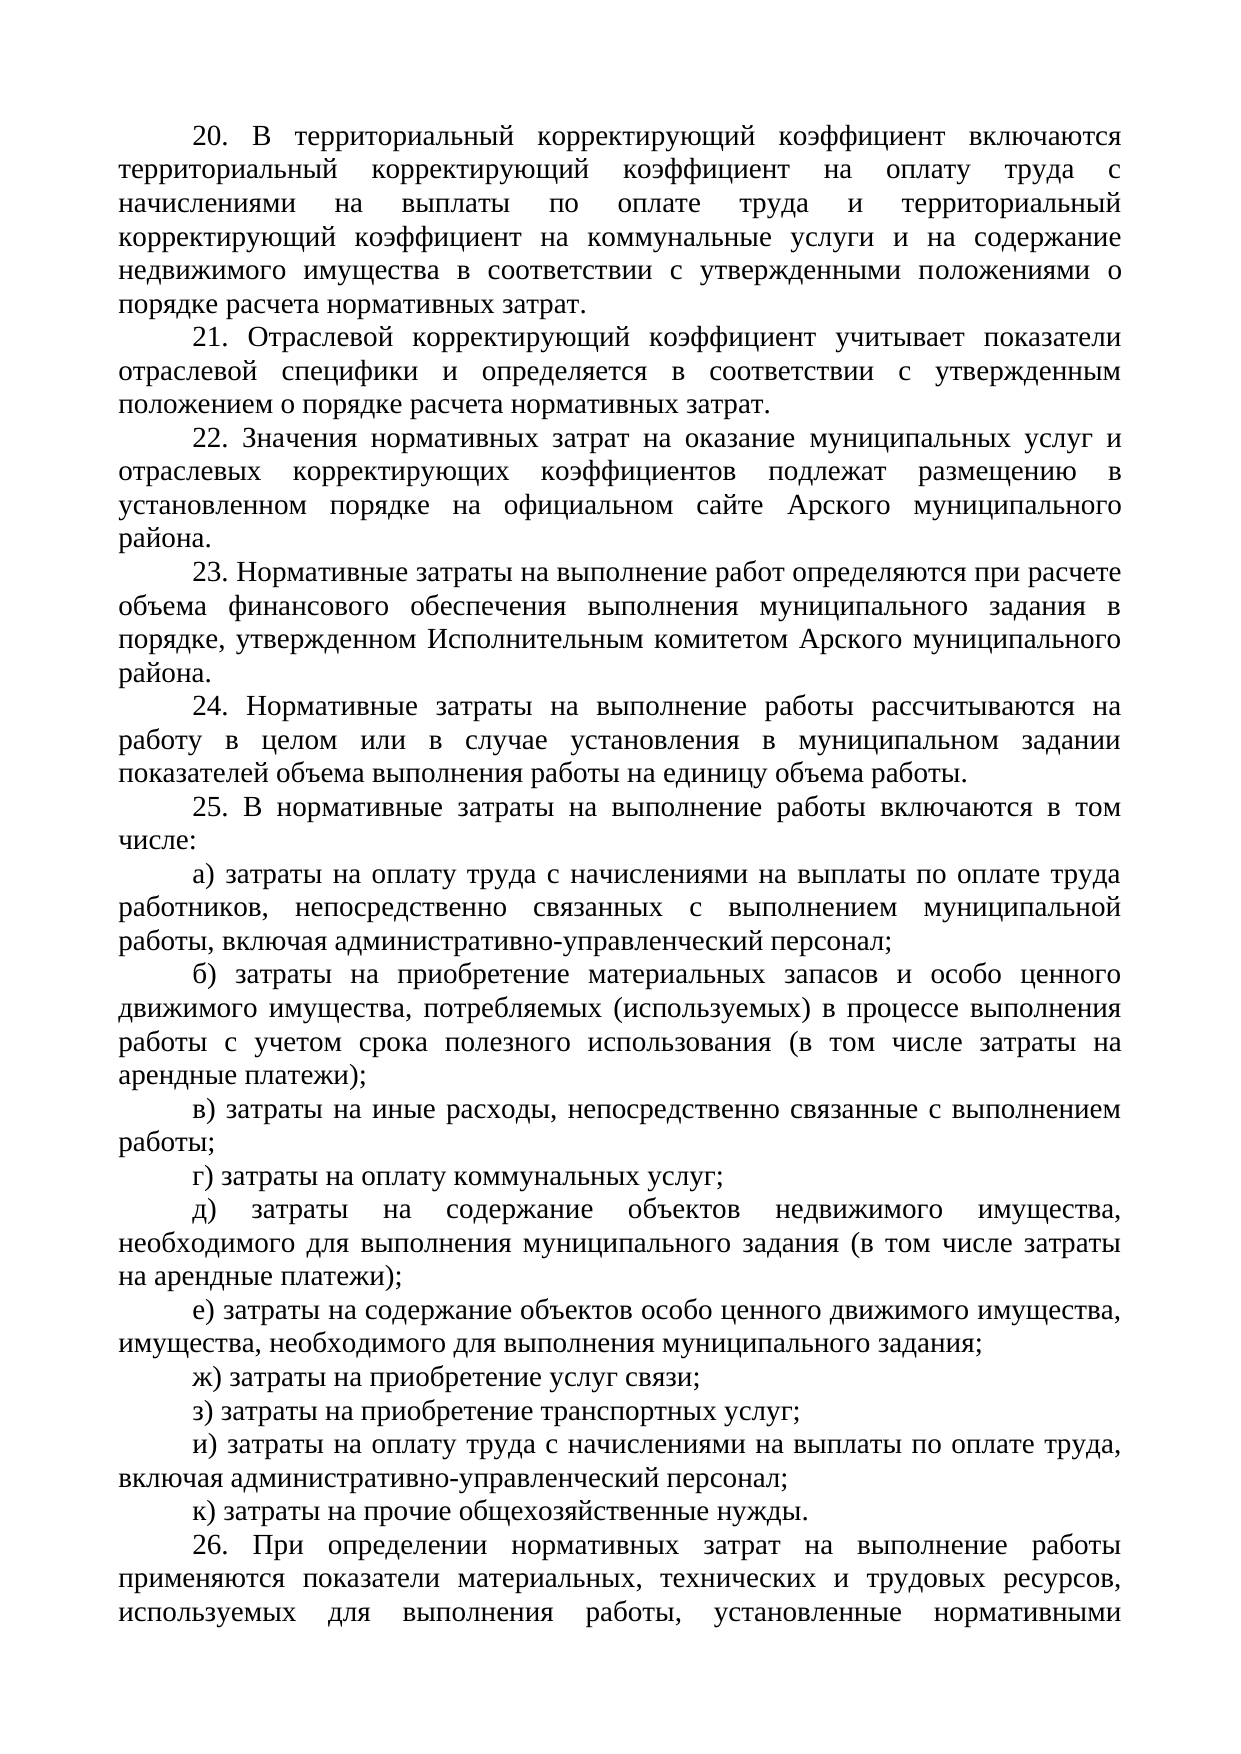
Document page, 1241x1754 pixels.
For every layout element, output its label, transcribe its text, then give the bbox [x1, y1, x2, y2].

text а) затраты на оплату труда с начислениями на выплаты по оплате труда работников, непосредственно связанных с выполнением муниципальной работы, включая административно-управленческий персонал; [118, 856, 1122, 957]
text д) затраты на содержание объектов недвижимого имущества, необходимого для выполнения муниципального задания (в том числе затраты на арендные платежи); [118, 1191, 1122, 1292]
text и) затраты на оплату труда с начислениями на выплаты по оплате труда, включая административно-управленческий персонал; [118, 1426, 1122, 1493]
text 24. Нормативные затраты на выполнение работы рассчитываются на работу в целом или в случае установления в муниципальном задании показателей объема выполнения работы на единицу объема работы. [118, 688, 1122, 789]
text г) затраты на оплату коммунальных услуг; [118, 1158, 1122, 1191]
text е) затраты на содержание объектов особо ценного движимого имущества, имущества, необходимого для выполнения муниципального задания; [118, 1292, 1122, 1359]
text в) затраты на иные расходы, непосредственно связанные с выполнением работы; [118, 1091, 1122, 1158]
text б) затраты на приобретение материальных запасов и особо ценного движимого имущества, потребляемых (используемых) в процессе выполнения работы с учетом срока полезного использования (в том числе затраты на арендные платежи); [118, 957, 1122, 1091]
text 25. В нормативные затраты на выполнение работы включаются в том числе: [118, 789, 1122, 856]
text 21. Отраслевой корректирующий коэффициент учитывает показатели отраслевой специфики и определяется в соответствии с утвержденным положением о порядке расчета нормативных затрат. [118, 319, 1122, 420]
text 22. Значения нормативных затрат на оказание муниципальных услуг и отраслевых корректирующих коэффициентов подлежат размещению в установленном порядке на официальном сайте Арского муниципального района. [118, 420, 1122, 554]
text к) затраты на прочие общехозяйственные нужды. [118, 1493, 1122, 1527]
text з) затраты на приобретение транспортных услуг; [118, 1393, 1122, 1426]
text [118, 1527, 1122, 1627]
text ж) затраты на приобретение услуг связи; [118, 1359, 1122, 1393]
text 23. Нормативные затраты на выполнение работ определяются при расчете объема финансового обеспечения выполнения муниципального задания в порядке, утвержденном Исполнительным комитетом Арского муниципального района. [118, 554, 1122, 688]
text 20. В территориальный корректирующий коэффициент включаются территориальный корректирующий коэффициент на оплату труда с начислениями на выплаты по оплате труда и территориальный корректирующий коэффициент на коммунальные услуги и на содержание недвижимого имущества в соответствии с утвержденными положениями о порядке расчета нормативных затрат. [118, 118, 1122, 319]
